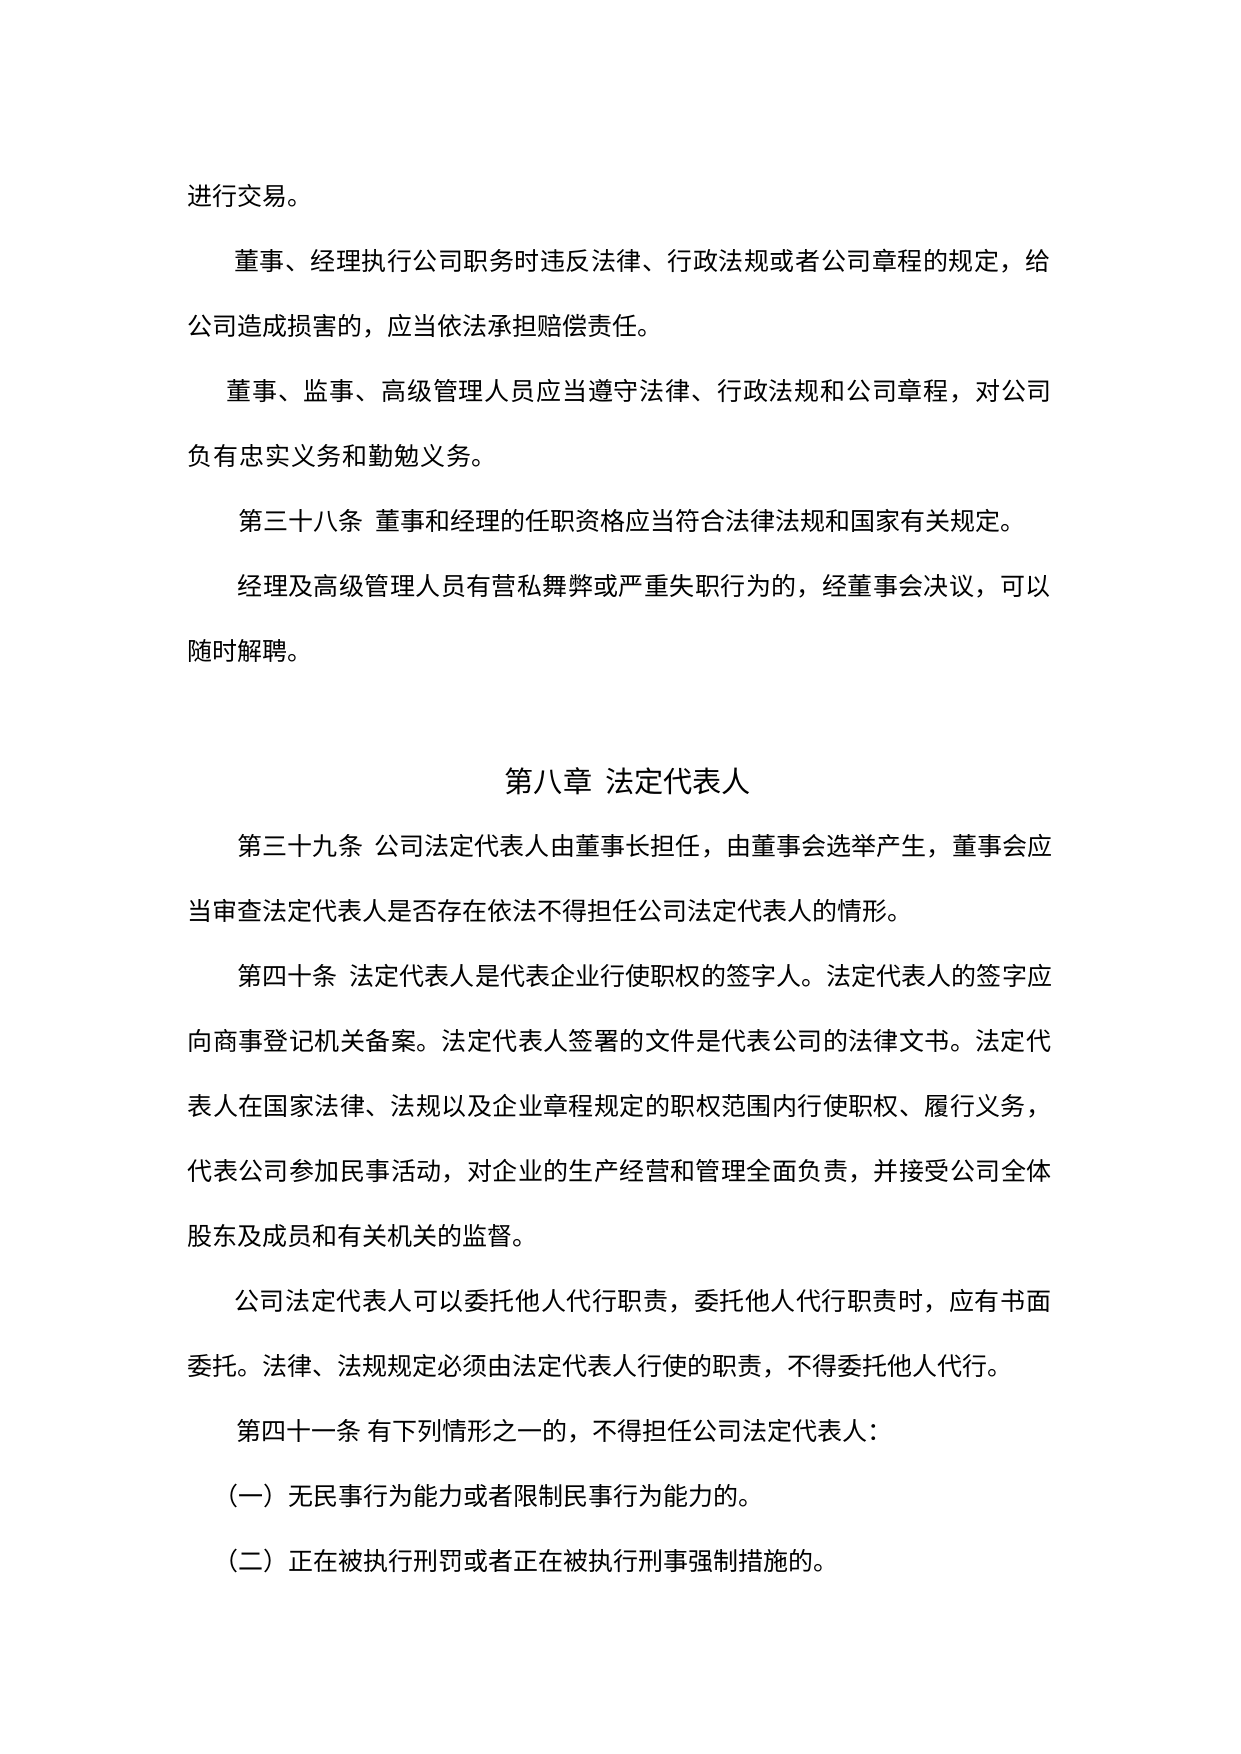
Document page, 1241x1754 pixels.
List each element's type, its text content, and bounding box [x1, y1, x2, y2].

text 第三十八条 董事和经理的任职资格应当符合法律法规和国家有关规定。 [187, 487, 1053, 552]
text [187, 1397, 1053, 1592]
text 董事、经理执行公司职务时违反法律、行政法规或者公司章程的规定，给公司造成损害的，应当依法承担赔偿责任。 [187, 227, 1053, 357]
text 董事、监事、高级管理人员应当遵守法律、行政法规和公司章程，对公司负有忠实义务和勤勉义务。 [187, 357, 1053, 487]
text 经理及高级管理人员有营私舞弊或严重失职行为的，经董事会决议，可以随时解聘。 [187, 552, 1053, 682]
text 第四十条 法定代表人是代表企业行使职权的签字人。法定代表人的签字应向商事登记机关备案。法定代表人签署的文件是代表公司的法律文书。法定代表人在国家法律、法规以及企业章程规定的职权范围内行使职权、履行义务，代表公司参加民事活动，对企业的生产经营和管理全面负责，并接受公司全体股东及成员和有关机关的监督。 [187, 942, 1053, 1267]
text 公司法定代表人可以委托他人代行职责，委托他人代行职责时，应有书面委托。法律、法规规定必须由法定代表人行使的职责，不得委托他人代行。 [187, 1267, 1053, 1397]
text 第三十九条 公司法定代表人由董事长担任，由董事会选举产生，董事会应当审查法定代表人是否存在依法不得担任公司法定代表人的情形。 [187, 812, 1053, 942]
text 第八章 法定代表人 [187, 747, 1053, 812]
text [187, 162, 1053, 227]
